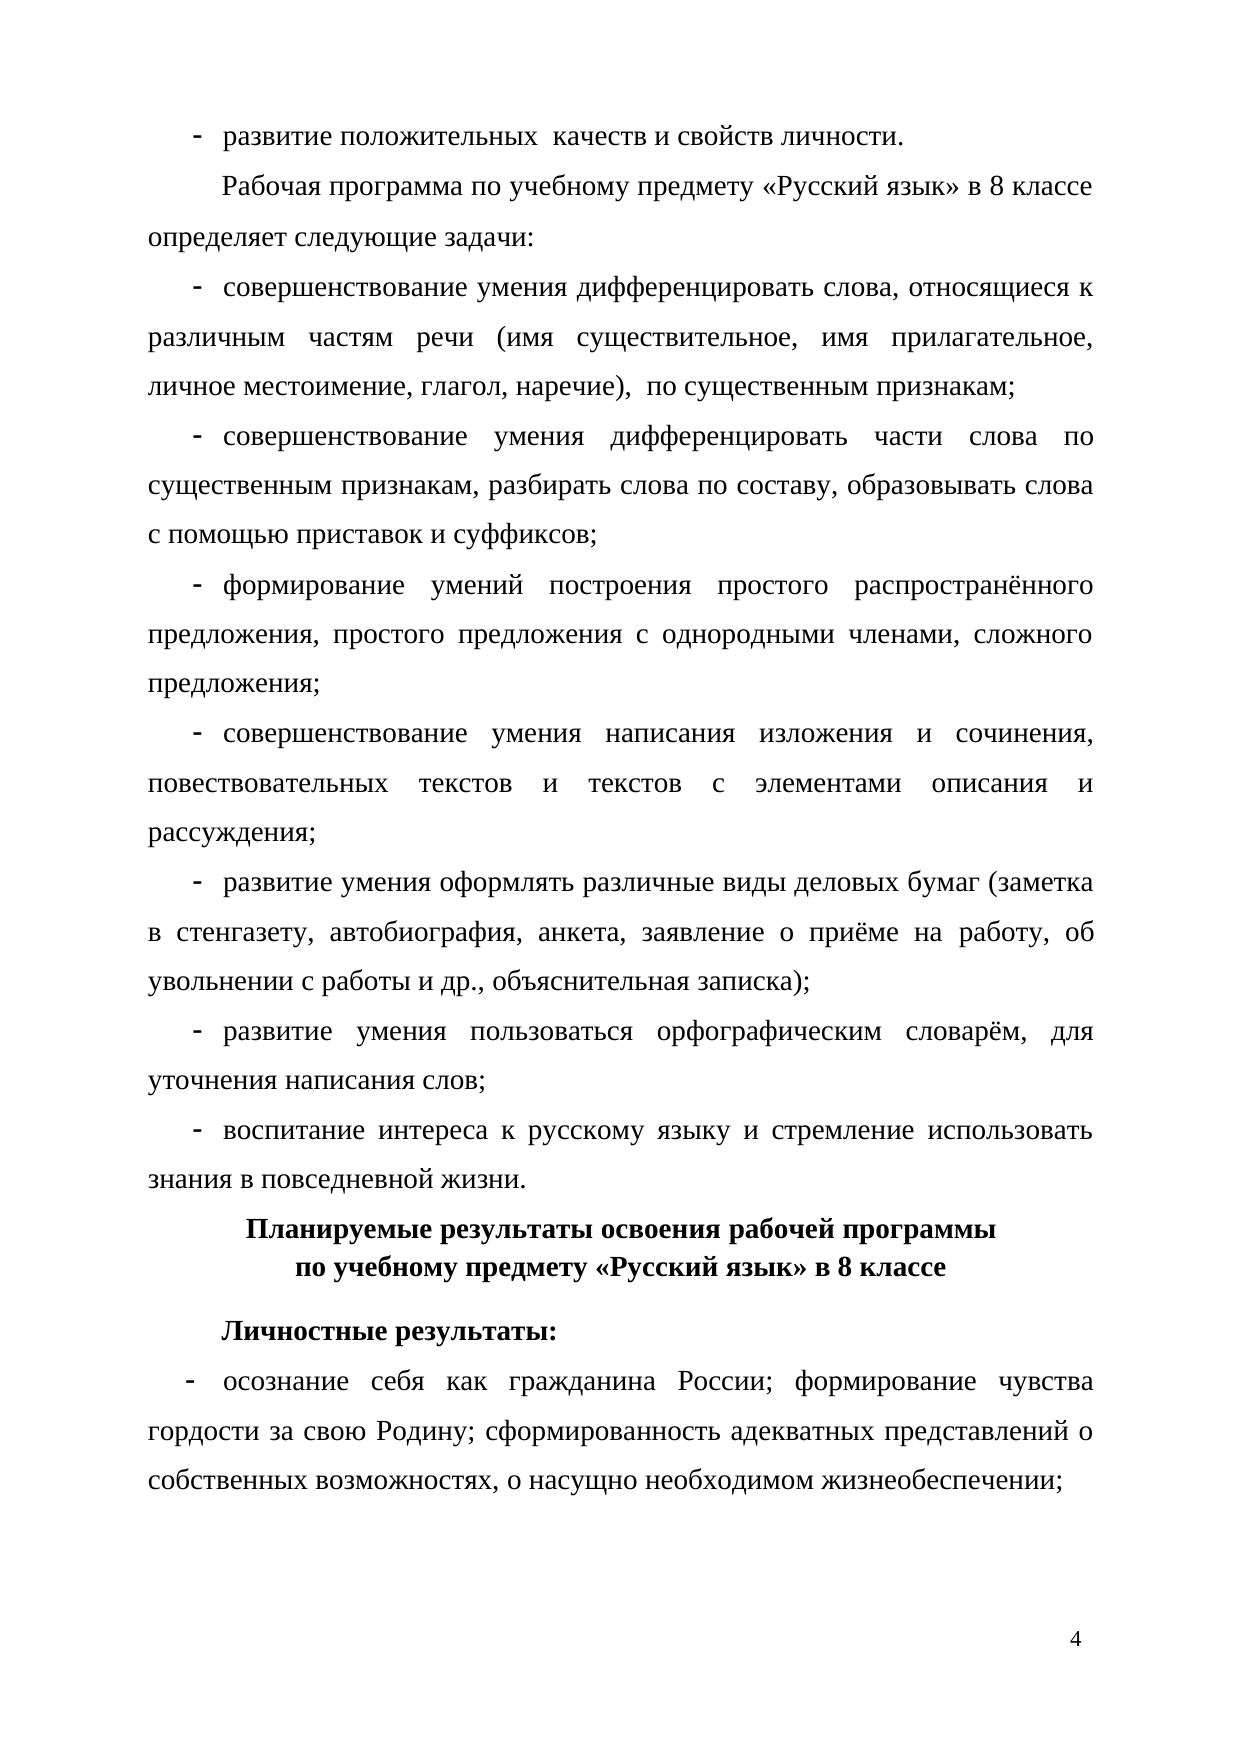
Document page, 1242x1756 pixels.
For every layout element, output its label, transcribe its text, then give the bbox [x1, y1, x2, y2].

list развитие умения оформлять различные виды деловых бумаг (заметка в стенгазету, автобиография, анкета, заявление о приёме на работу, об увольнении с работы и др., объяснительная записка); [148, 864, 1094, 997]
list совершенствование умения написания изложения и сочинения, повествовательных текстов и текстов с элементами описания и рассуждения; [148, 716, 1094, 848]
list воспитание интереса к русскому языку и стремление использовать знания в повседневной жизни. [148, 1112, 1094, 1194]
list осознание себя как гражданина России; формирование чувства гордости за свою Родину; сформированность адекватных представлений о собственных возможностях, о насущно необходимом жизнеобеспечении; [148, 1363, 1094, 1495]
list формирование умений построения простого распространённого предложения, простого предложения с однородными членами, сложного предложения; [148, 567, 1093, 699]
list совершенствование умения дифференцировать части слова по существенным признакам, разбирать слова по составу, образовывать слова с помощью приставок и суффиксов; [148, 418, 1094, 550]
text Личностные результаты: [221, 1313, 1121, 1346]
list совершенствование умения дифференцировать слова, относящиеся к различным частям речи (имя существительное, имя прилагательное, личное местоимение, глагол, наречие), по существенным признакам; [148, 269, 1094, 401]
list развитие положительных качеств и свойств личности. [192, 118, 1121, 152]
text Рабочая программа по учебному предмету «Русский язык» в 8 классе определяет следующие задачи: [148, 168, 1094, 252]
text Планируемые результаты освоения рабочей программы по учебному предмету «Русский язык» в 8 классе [246, 1211, 996, 1283]
list развитие умения пользоваться орфографическим словарём, для уточнения написания слов; [148, 1013, 1094, 1096]
